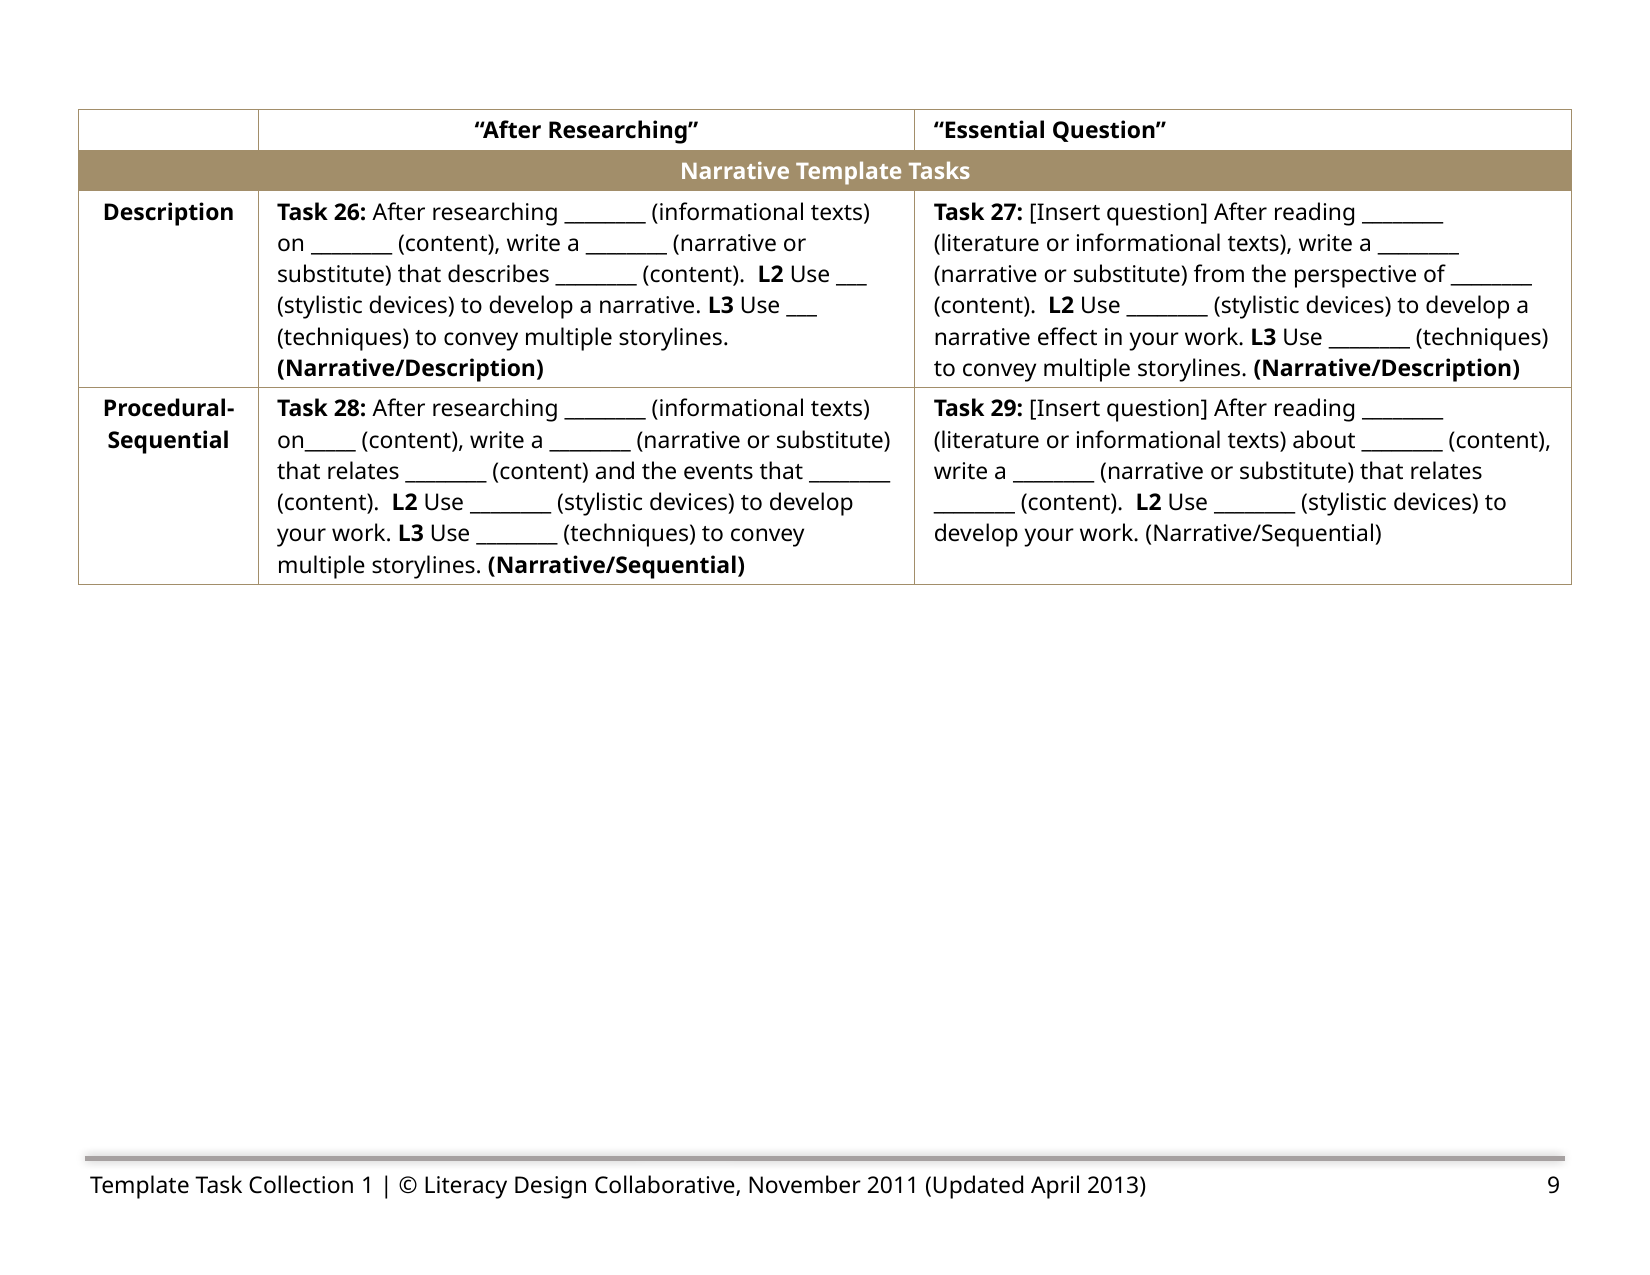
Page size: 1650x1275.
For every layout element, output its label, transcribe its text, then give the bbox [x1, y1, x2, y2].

table_cell Narrative Template Tasks [79, 151, 1571, 190]
table_header “Essential Question” [915, 110, 1571, 150]
table_header “After Researching” [259, 110, 914, 150]
table_cell Procedural-Sequential [79, 388, 258, 584]
table_cell Task 28: After researching ________ (informational texts) on_____ (content), write a ________ (narrative or substitute) that relates ________ (content) and the events that ________ (content). L2 Use ________ (stylistic devices) to develop your work. L3 Use ________ (techniques) to convey multiple storylines. (Narrative/Sequential) [259, 388, 914, 584]
table_cell Task 29: [Insert question] After reading ________ (literature or informational texts) about ________ (content), write a ________ (narrative or substitute) that relates ________ (content). L2 Use ________ (stylistic devices) to develop your work. (Narrative/Sequential) [915, 388, 1571, 584]
table_cell Task 27: [Insert question] After reading ________ (literature or informational texts), write a ________ (narrative or substitute) from the perspective of ________ (content). L2 Use ________ (stylistic devices) to develop a narrative effect in your work. L3 Use ________ (techniques) to convey multiple storylines. (Narrative/Description) [915, 191, 1571, 387]
table_header [79, 110, 258, 150]
table_cell Description [79, 191, 258, 387]
table_cell Task 26: After researching ________ (informational texts) on ________ (content), write a ________ (narrative or substitute) that describes ________ (content). L2 Use ___ (stylistic devices) to develop a narrative. L3 Use ___ (techniques) to convey multiple storylines. (Narrative/Description) [259, 191, 914, 387]
